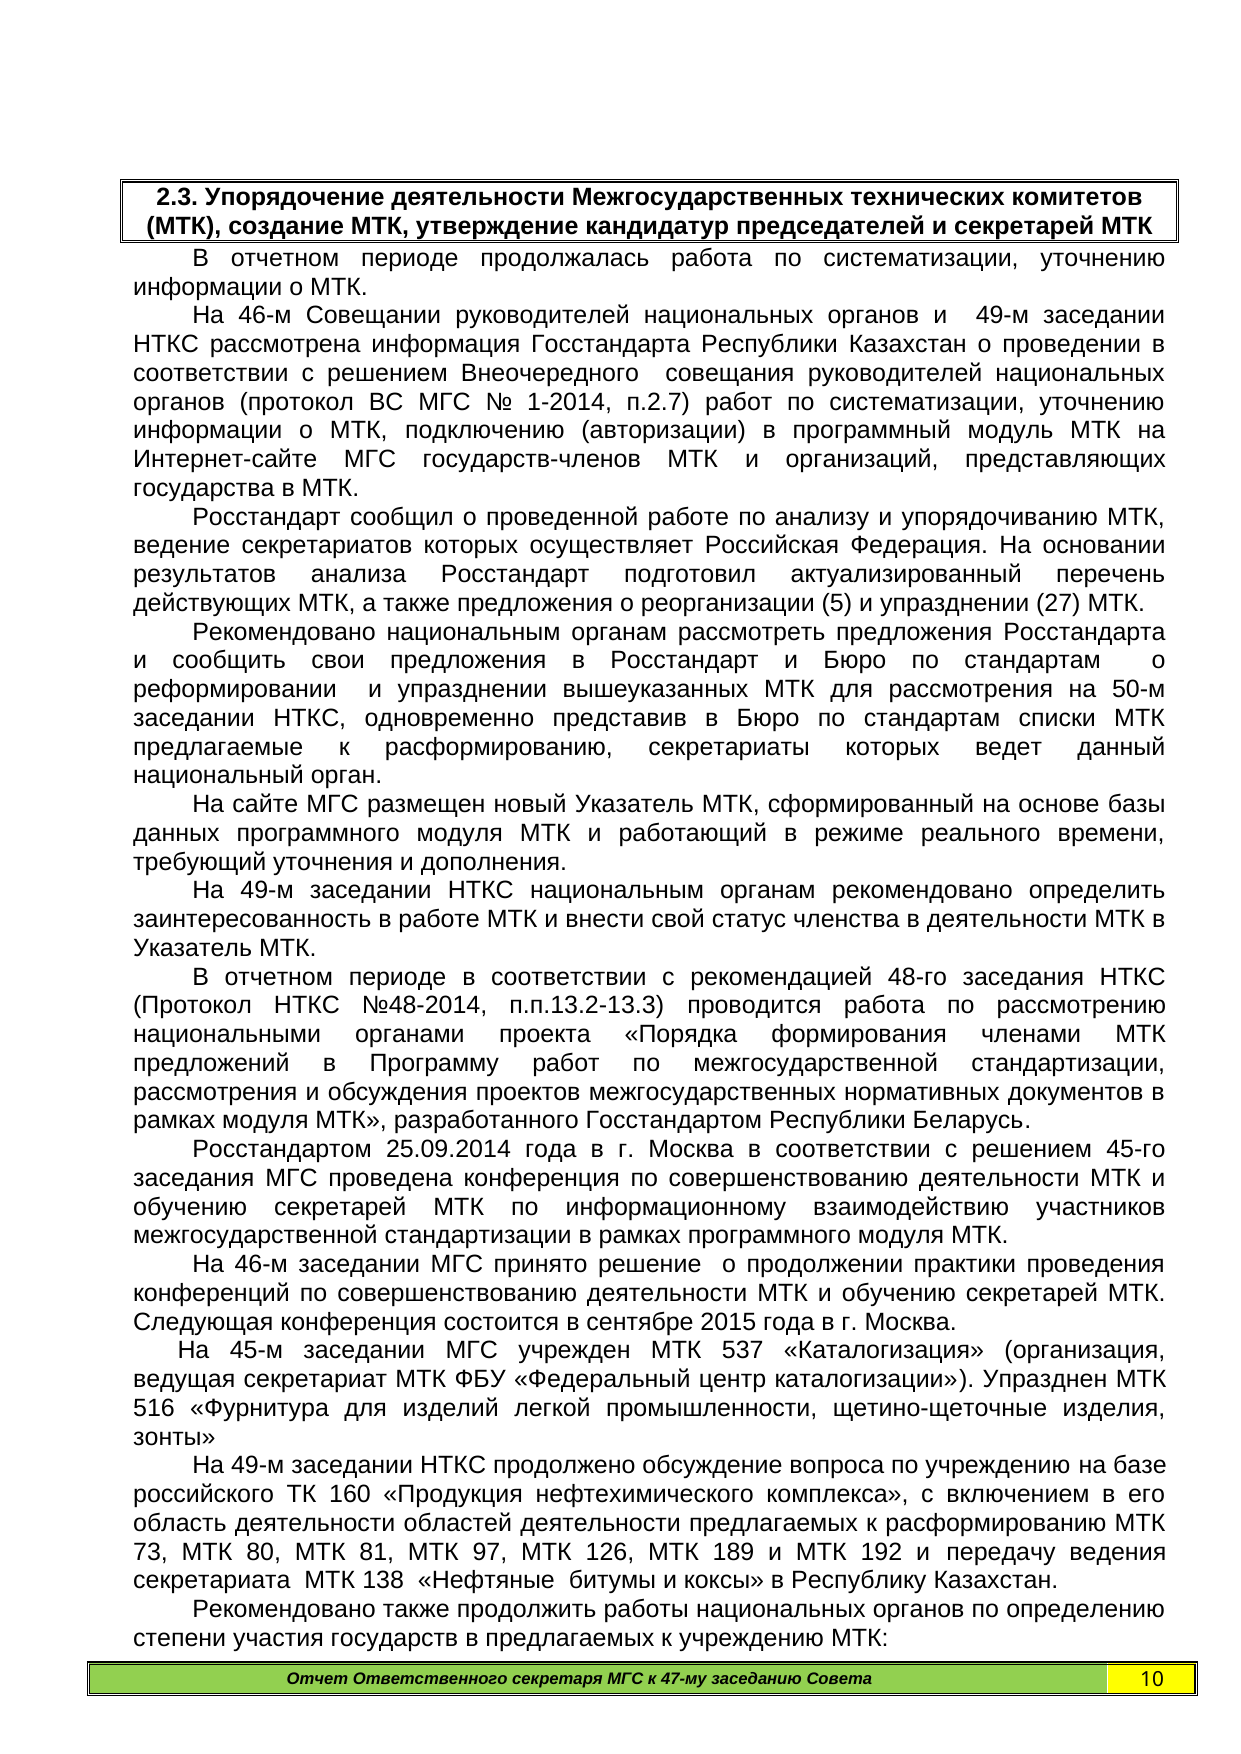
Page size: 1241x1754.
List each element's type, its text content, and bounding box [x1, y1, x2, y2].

text Рекомендовано национальным органам рассмотреть предложения Росстандарта и сообщить свои предложения в Росстандарт и Бюро по стандартам о реформировании и упразднении вышеуказанных МТК для рассмотрения на 50-м заседании НТКС, одновременно представив в Бюро по стандартам списки МТК предлагаемые к расформированию, секретариаты которых ведет данный национальный орган. [133, 617, 1166, 789]
text Росстандарт сообщил о проведенной работе по анализу и упорядочиванию МТК, ведение секретариатов которых осуществляет Российская Федерация. На основании результатов анализа Росстандарт подготовил актуализированный перечень действующих МТК, а также предложения о реорганизации (5) и упразднении (27) МТК. [133, 502, 1166, 617]
text На 46-м Совещании руководителей национальных органов и 49-м заседании НТКС рассмотрена информация Госстандарта Республики Казахстан о проведении в соответствии с решением Внеочередного совещания руководителей национальных органов (протокол ВС МГС № 1-2014, п.2.7) работ по систематизации, уточнению информации о МТК, подключению (авторизации) в программный модуль МТК на Интернет-сайте МГС государств-членов МТК и организаций, представляющих государства в МТК. [133, 301, 1166, 502]
text На 46-м заседании МГС принято решение о продолжении практики проведения конференций по совершенствованию деятельности МТК и обучению секретарей МТК. Следующая конференция состоится в сентябре 2015 года в г. Москва. [133, 1249, 1166, 1336]
text В отчетном периоде продолжалась работа по систематизации, уточнению информации о МТК. [133, 243, 1166, 301]
text На сайте МГС размещен новый Указатель МТК, сформированный на основе базы данных программного модуля МТК и работающий в режиме реального времени, требующий уточнения и дополнения. [133, 789, 1166, 876]
text В отчетном периоде в соответствии с рекомендацией 48-го заседания НТКС (Протокол НТКС №48-2014, п.п.13.2-13.3) проводится работа по рассмотрению национальными органами проекта «Порядка формирования членами МТК предложений в Программу работ по межгосударственной стандартизации, рассмотрения и обсуждения проектов межгосударственных нормативных документов в рамках модуля МТК», разработанного Госстандартом Республики Беларусь. [133, 962, 1166, 1134]
text На 49-м заседании НТКС продолжено обсуждение вопроса по учреждению на базе российского ТК 160 «Продукция нефтехимического комплекса», с включением в его область деятельности областей деятельности предлагаемых к расформированию МТК 73, МТК 80, МТК 81, МТК 97, МТК 126, МТК 189 и МТК 192 и передачу ведения секретариата МТК 138 «Нефтяные битумы и коксы» в Республику Казахстан. [133, 1451, 1166, 1594]
text На 45-м заседании МГС учрежден МТК 537 «Каталогизация» (организация, ведущая секретариат МТК ФБУ «Федеральный центр каталогизации»). Упразднен МТК 516 «Фурнитура для изделий легкой промышленности, щетино-щеточные изделия, зонты» [133, 1336, 1166, 1451]
table_header 2.3. Упорядочение деятельности Межгосударственных технических комитетов (МТК), создание МТК, утверждение кандидатур председателей и секретарей МТК [123, 183, 1176, 240]
text Рекомендовано также продолжить работы национальных органов по определению степени участия государств в предлагаемых к учреждению МТК: [133, 1594, 1166, 1652]
text Росстандартом 25.09.2014 года в г. Москва в соответствии с решением 45-го заседания МГС проведена конференция по совершенствованию деятельности МТК и обучению секретарей МТК по информационному взаимодействию участников межгосударственной стандартизации в рамках программного модуля МТК. [133, 1134, 1166, 1249]
text На 49-м заседании НТКС национальным органам рекомендовано определить заинтересованность в работе МТК и внести свой статус членства в деятельности МТК в Указатель МТК. [133, 876, 1166, 962]
